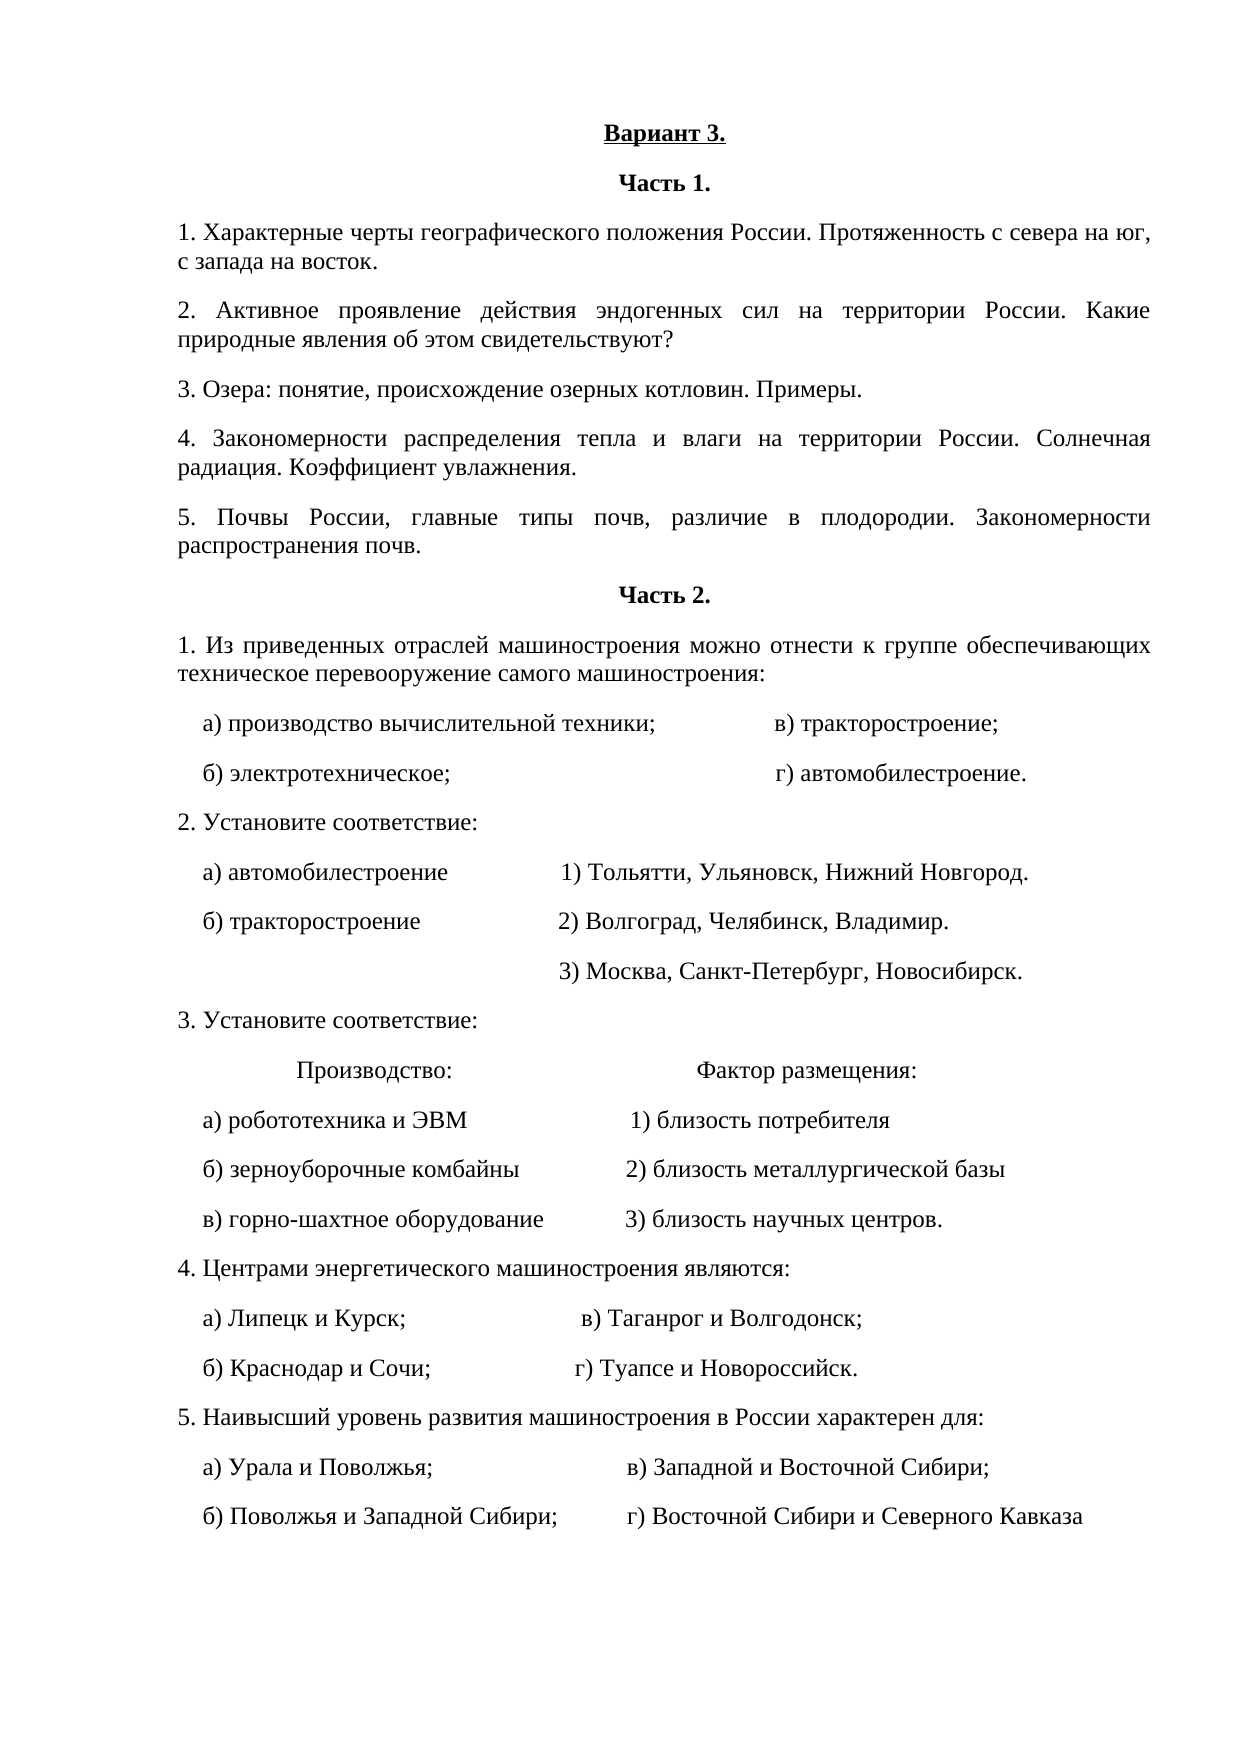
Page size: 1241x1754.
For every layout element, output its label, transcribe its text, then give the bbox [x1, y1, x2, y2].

text 1. Из приведенных отраслей машиностроения можно отнести к группе обеспечивающих техническое перевооружение самого машиностроения: [177, 630, 1152, 687]
text Часть 2. [177, 580, 1152, 609]
text 1. Характерные черты географического положения России. Протяженность с севера на юг, с запада на восток. [177, 217, 1152, 275]
text Производство: Фактор размещения: [177, 1055, 1152, 1084]
text в) горно-шахтное оборудование 3) близость научных центров. [177, 1204, 1152, 1233]
text а) робототехника и ЭВМ 1) близость потребителя [177, 1105, 1152, 1133]
text б) Поволжья и Западной Сибири; г) Восточной Сибири и Северного Кавказа [177, 1501, 1152, 1530]
text 2. Установите соответствие: [177, 807, 1152, 836]
text а) Урала и Поволжья; в) Западной и Восточной Сибири; [177, 1452, 1152, 1481]
text 3. Установите соответствие: [177, 1006, 1152, 1034]
text 3) Москва, Санкт-Петербург, Новосибирск. [177, 956, 1152, 985]
text 5. Наивысший уровень развития машиностроения в России характерен для: [177, 1402, 1152, 1431]
text 4. Закономерности распределения тепла и влаги на территории России. Солнечная радиация. Коэффициент увлажнения. [177, 423, 1152, 481]
text 4. Центрами энергетического машиностроения являются: [177, 1253, 1152, 1282]
text 5. Почвы России, главные типы почв, различие в плодородии. Закономерности распространения почв. [177, 502, 1152, 559]
text а) Липецк и Курск; в) Таганрог и Волгодонск; [177, 1303, 1152, 1332]
text б) тракторостроение 2) Волгоград, Челябинск, Владимир. [177, 906, 1152, 935]
text б) Краснодар и Сочи; г) Туапсе и Новороссийск. [177, 1353, 1152, 1381]
text б) электротехническое; г) автомобилестроение. [177, 758, 1152, 786]
text 3. Озера: понятие, происхождение озерных котловин. Примеры. [177, 374, 1152, 403]
text а) автомобилестроение 1) Тольятти, Ульяновск, Нижний Новгород. [177, 857, 1152, 886]
text Часть 1. [177, 168, 1152, 196]
text а) производство вычислительной техники; в) тракторостроение; [177, 708, 1152, 737]
text Вариант 3. [177, 118, 1152, 147]
text б) зерноуборочные комбайны 2) близость металлургической базы [177, 1154, 1152, 1183]
text 2. Активное проявление действия эндогенных сил на территории России. Какие природные явления об этом свидетельствуют? [177, 296, 1152, 353]
